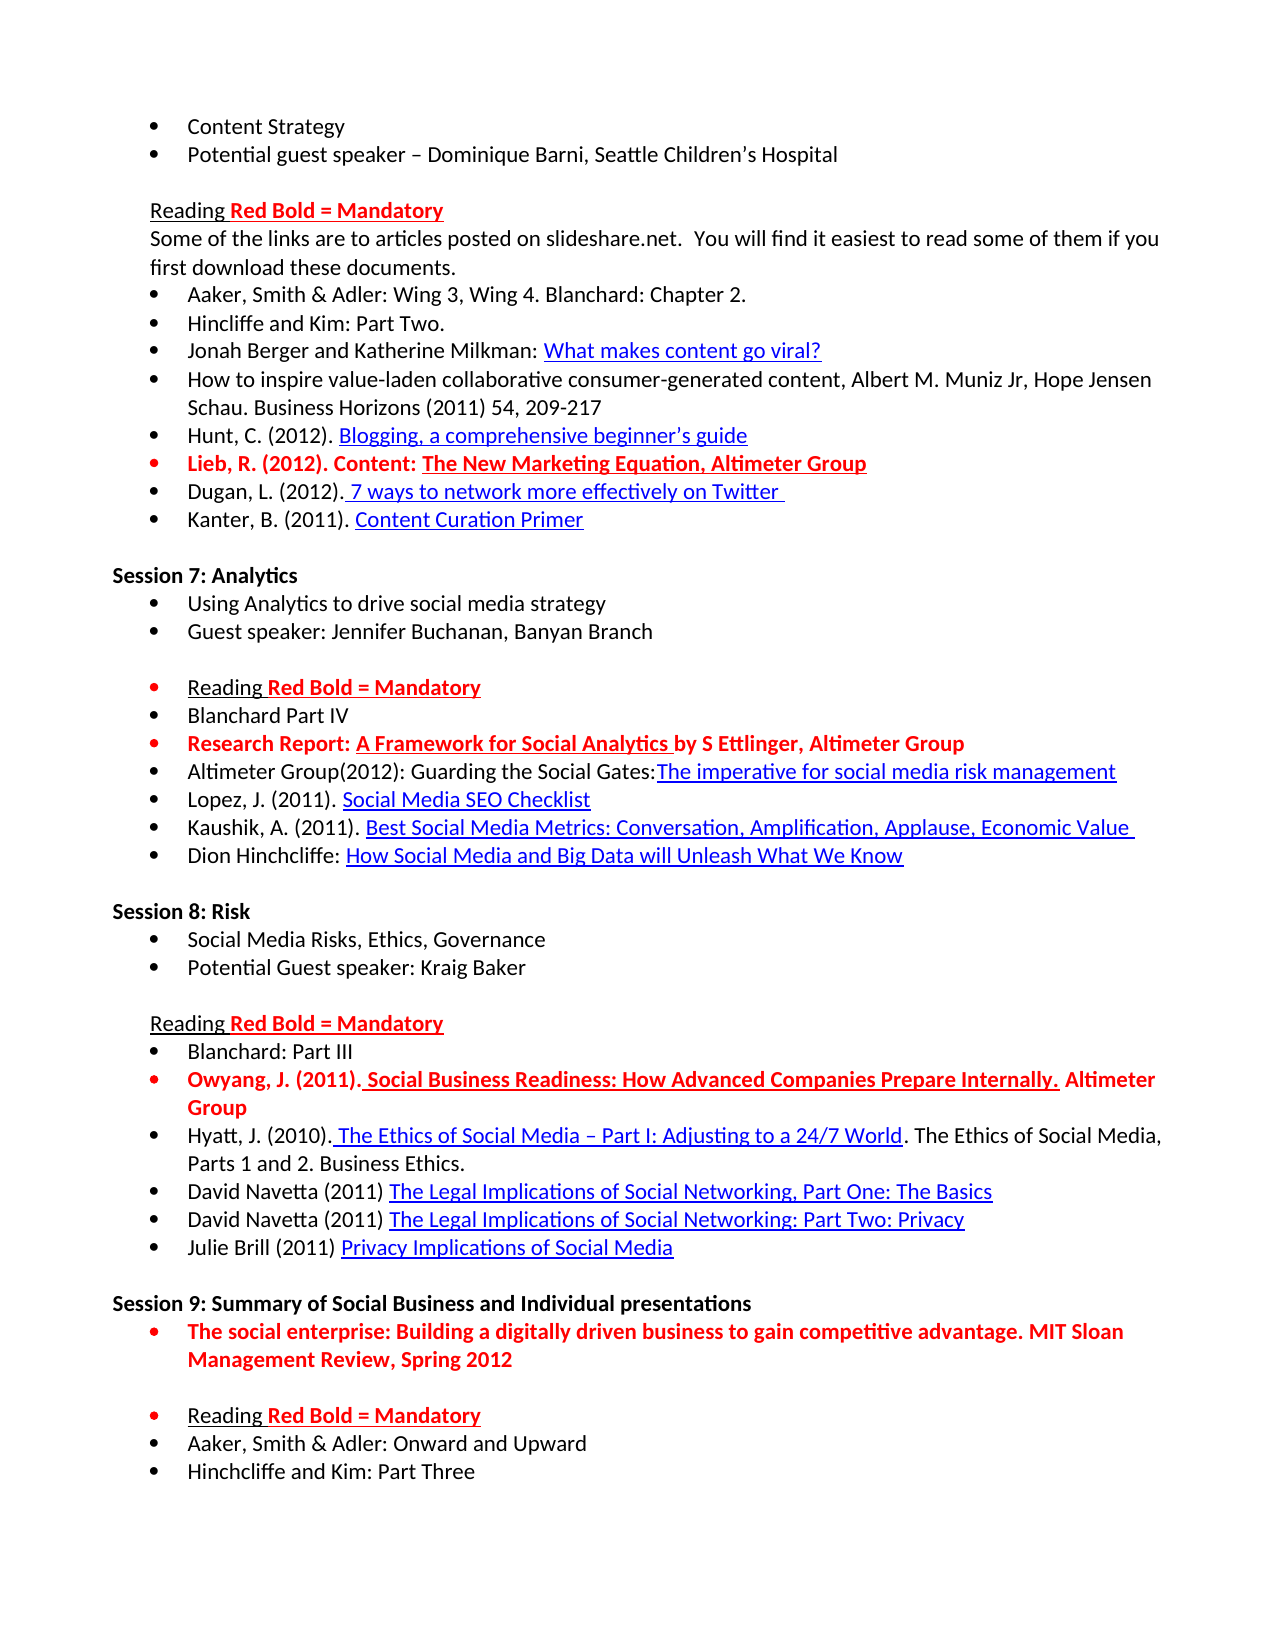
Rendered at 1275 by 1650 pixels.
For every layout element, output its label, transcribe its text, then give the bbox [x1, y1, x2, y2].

list Aaker, Smith & Adler: Onward and Upward [150, 1429, 1162, 1457]
list Guest speaker: Jennifer Buchanan, Banyan Branch [150, 617, 1162, 645]
list Hinchcliffe and Kim: Part Three [150, 1457, 1162, 1486]
list The social enterprise: Building a digitally driven business to gain competitive advantage. MIT Sloan Management Review, Spring 2012 [150, 1317, 1162, 1373]
list Altimeter Group(2012): Guarding the Social Gates:The imperative for social media risk management [150, 757, 1162, 785]
list Blanchard Part IV [150, 701, 1162, 729]
list Julie Brill (2011) Privacy Implications of Social Media [150, 1233, 1162, 1261]
list Kanter, B. (2011). Content Curation Primer [150, 505, 1162, 533]
text Some of the links are to articles posted on slideshare.net. You will find it easiest to read some of them if you first download these documents. [150, 224, 1162, 281]
list Lieb, R. (2012). Content: The New Marketing Equation, Altimeter Group [150, 449, 1162, 477]
text Session 9: Summary of Social Business and Individual presentations [112, 1289, 1162, 1317]
list David Navetta (2011) The Legal Implications of Social Networking, Part One: The Basics [150, 1177, 1162, 1205]
list Hyatt, J. (2010). The Ethics of Social Media – Part I: Adjusting to a 24/7 World. The Ethics of Social Media, Parts 1 and 2. Business Ethics. [150, 1121, 1162, 1177]
text Session 8: Risk [112, 897, 1162, 925]
list Kaushik, A. (2011). Best Social Media Metrics: Conversation, Amplification, Applause, Economic Value [150, 813, 1162, 841]
list Content Strategy [150, 112, 1162, 141]
list Blanchard: Part III [150, 1037, 1162, 1065]
list Lopez, J. (2011). Social Media SEO Checklist [150, 785, 1162, 813]
text Session 7: Analytics [112, 561, 1162, 589]
list Dion Hinchcliffe: How Social Media and Big Data will Unleash What We Know [150, 841, 1162, 869]
text Reading Red Bold = Mandatory [112, 1009, 1162, 1037]
list Hunt, C. (2012). Blogging, a comprehensive beginner’s guide [150, 421, 1162, 449]
text Reading Red Bold = Mandatory [112, 197, 1162, 224]
list Jonah Berger and Katherine Milkman: What makes content go viral? [150, 337, 1162, 365]
list Potential Guest speaker: Kraig Baker [150, 953, 1162, 981]
list David Navetta (2011) The Legal Implications of Social Networking: Part Two: Privacy [150, 1205, 1162, 1233]
list Owyang, J. (2011). Social Business Readiness: How Advanced Companies Prepare Internally. Altimeter Group [150, 1065, 1162, 1121]
list Reading Red Bold = Mandatory [150, 673, 1162, 701]
list Potential guest speaker – Dominique Barni, Seattle Children’s Hospital [150, 141, 1162, 168]
list Social Media Risks, Ethics, Governance [150, 925, 1162, 953]
list Dugan, L. (2012). 7 ways to network more effectively on Twitter [150, 477, 1162, 505]
list Using Analytics to drive social media strategy [150, 589, 1162, 617]
list Hincliffe and Kim: Part Two. [150, 309, 1162, 337]
list Aaker, Smith & Adler: Wing 3, Wing 4. Blanchard: Chapter 2. [150, 281, 1162, 309]
list Reading Red Bold = Mandatory [150, 1401, 1162, 1429]
list Research Report: A Framework for Social Analytics by S Ettlinger, Altimeter Group [150, 729, 1162, 757]
list How to inspire value-laden collaborative consumer-generated content, Albert M. Muniz Jr, Hope Jensen Schau. Business Horizons (2011) 54, 209-217 [150, 365, 1162, 421]
